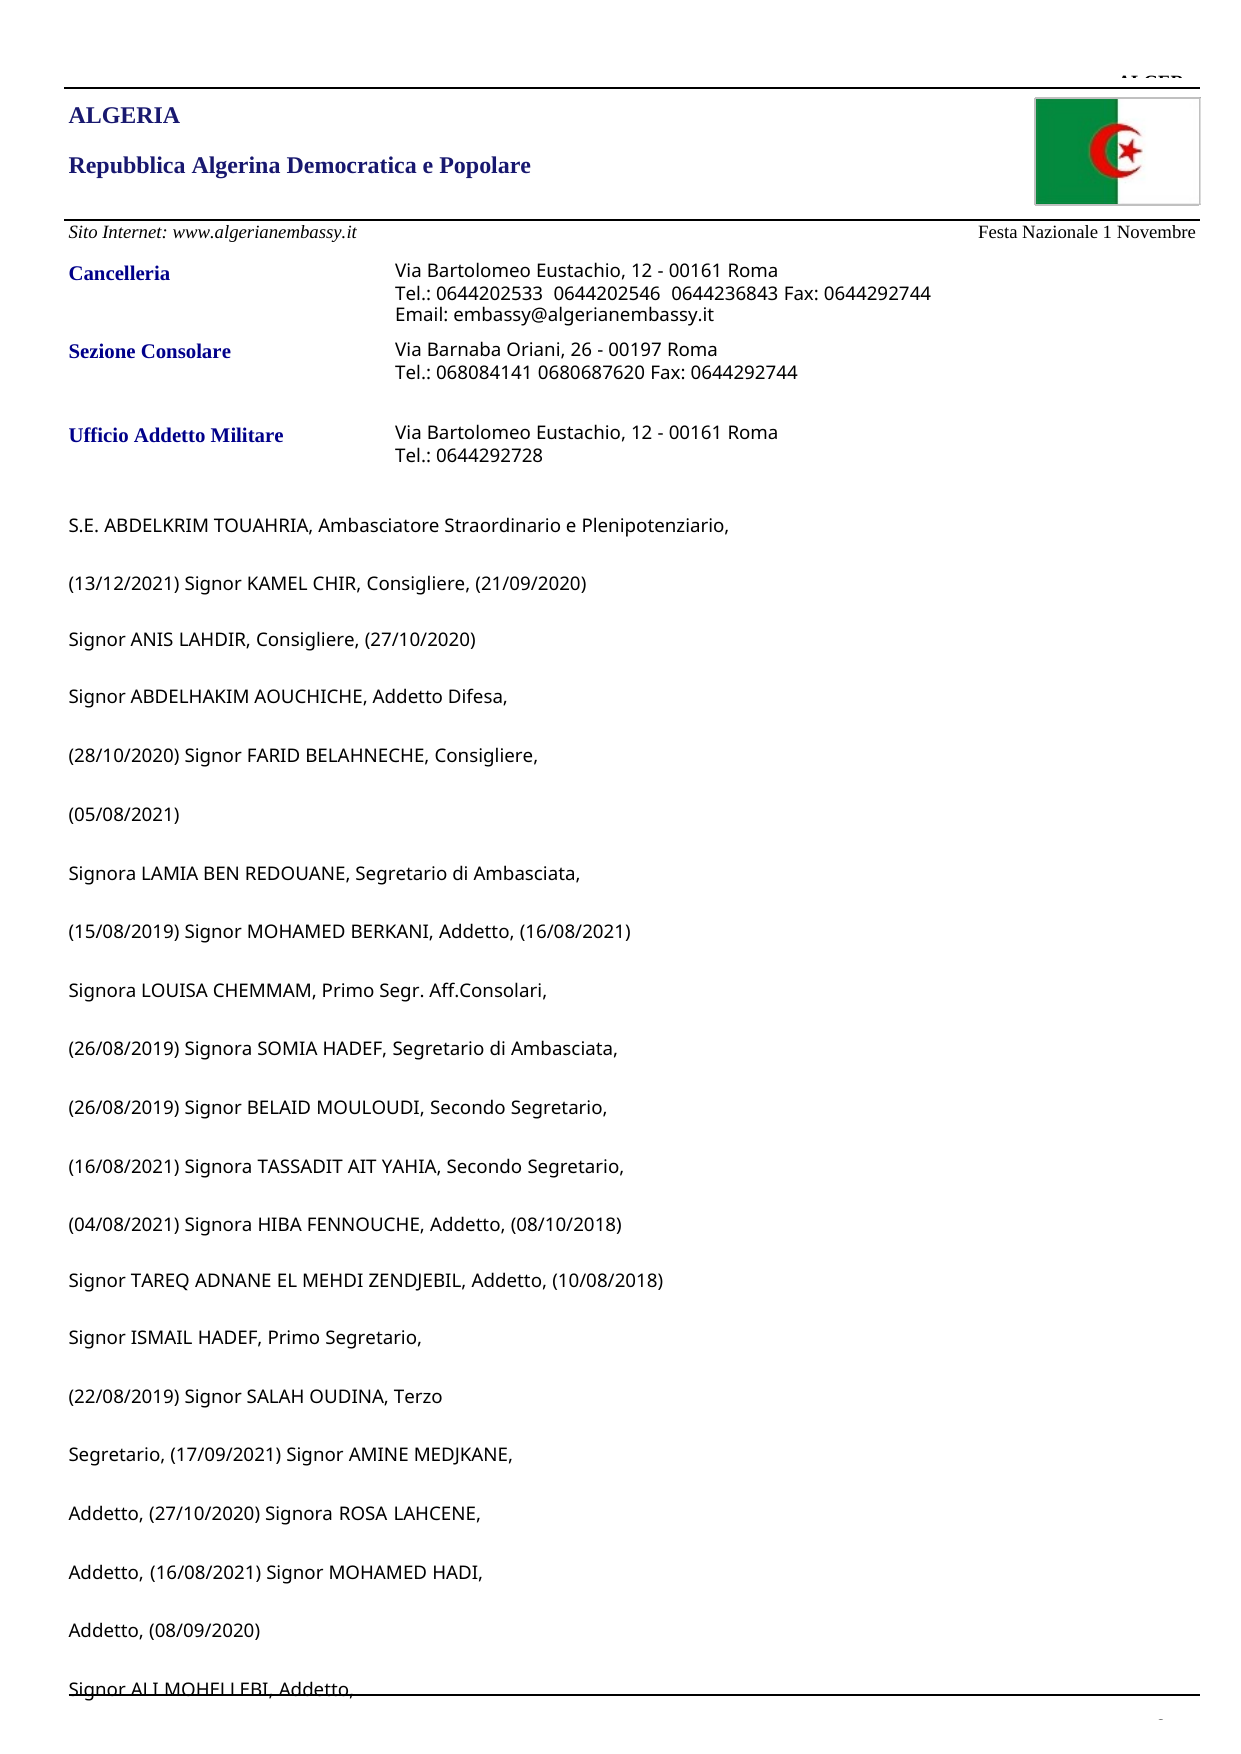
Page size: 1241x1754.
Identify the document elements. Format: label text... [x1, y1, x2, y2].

text ALGERIA [68, 101, 1211, 129]
text Ufficio Addetto Militare Via Bartolomeo Eustachio, 12 - 00161 Roma [68, 424, 1211, 447]
text Tel.: 068084141 0680687620 Fax: 0644292744 [395, 363, 1211, 383]
text Signor ABDELHAKIM AOUCHICHE, Addetto Difesa, (28/10/2020) Signor FARID BELAHNECHE, Consigliere, (05/08/2021) [68, 684, 617, 827]
picture [1036, 178, 1199, 204]
text Signor TAREQ ADNANE EL MEHDI ZENDJEBIL, Addetto, (10/08/2018) [68, 1270, 1211, 1291]
text Email: embassy@algerianembassy.it [395, 304, 1211, 326]
text Signor ANIS LAHDIR, Consigliere, (27/10/2020) [68, 629, 1211, 651]
text Signora LOUISA CHEMMAM, Primo Segr. Aff.Consolari, (26/08/2019) Signora SOMIA HADEF, Segretario di Ambasciata, (26/08/2019) Signor BELAID MOULOUDI, Secondo Segretario, (16/08/2021) Signora TASSADIT AIT YAHIA, Secondo Segretario, (04/08/2021) Signora HIBA FENNOUCHE, Addetto, (08/10/2018) [68, 977, 651, 1237]
text Cancelleria Via Bartolomeo Eustachio, 12 - 00161 Roma [68, 262, 1211, 285]
text Repubblica Algerina Democratica e Popolare [68, 151, 1211, 178]
text S.E. ABDELKRIM TOUAHRIA, Ambasciatore Straordinario e Plenipotenziario, (13/12/2021) Signor KAMEL CHIR, Consigliere, (21/09/2020) [68, 512, 834, 596]
text Tel.: 0644202533 0644202546 0644236843 Fax: 0644292744 [395, 285, 1211, 304]
text Signor ISMAIL HADEF, Primo Segretario, (22/08/2019) Signor SALAH OUDINA, Terzo Segretario, (17/09/2021) Signor AMINE MEDJKANE, Addetto, (27/10/2020) Signora ROSA LAHCENE, Addetto, (16/08/2021) Signor MOHAMED HADI, Addetto, (08/09/2020) [68, 1324, 534, 1643]
text Signora LAMIA BEN REDOUANE, Segretario di Ambasciata, (15/08/2019) Signor MOHAMED BERKANI, Addetto, (16/08/2021) [68, 860, 687, 944]
picture [1036, 129, 1199, 151]
text Tel.: 0644292728 [395, 447, 1211, 467]
text Sito Internet: www.algerianembassy.it Festa Nazionale 1 Novembre [68, 215, 1211, 242]
text Sezione Consolare Via Barnaba Oriani, 26 - 00197 Roma [68, 341, 1211, 363]
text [68, 1676, 462, 1702]
